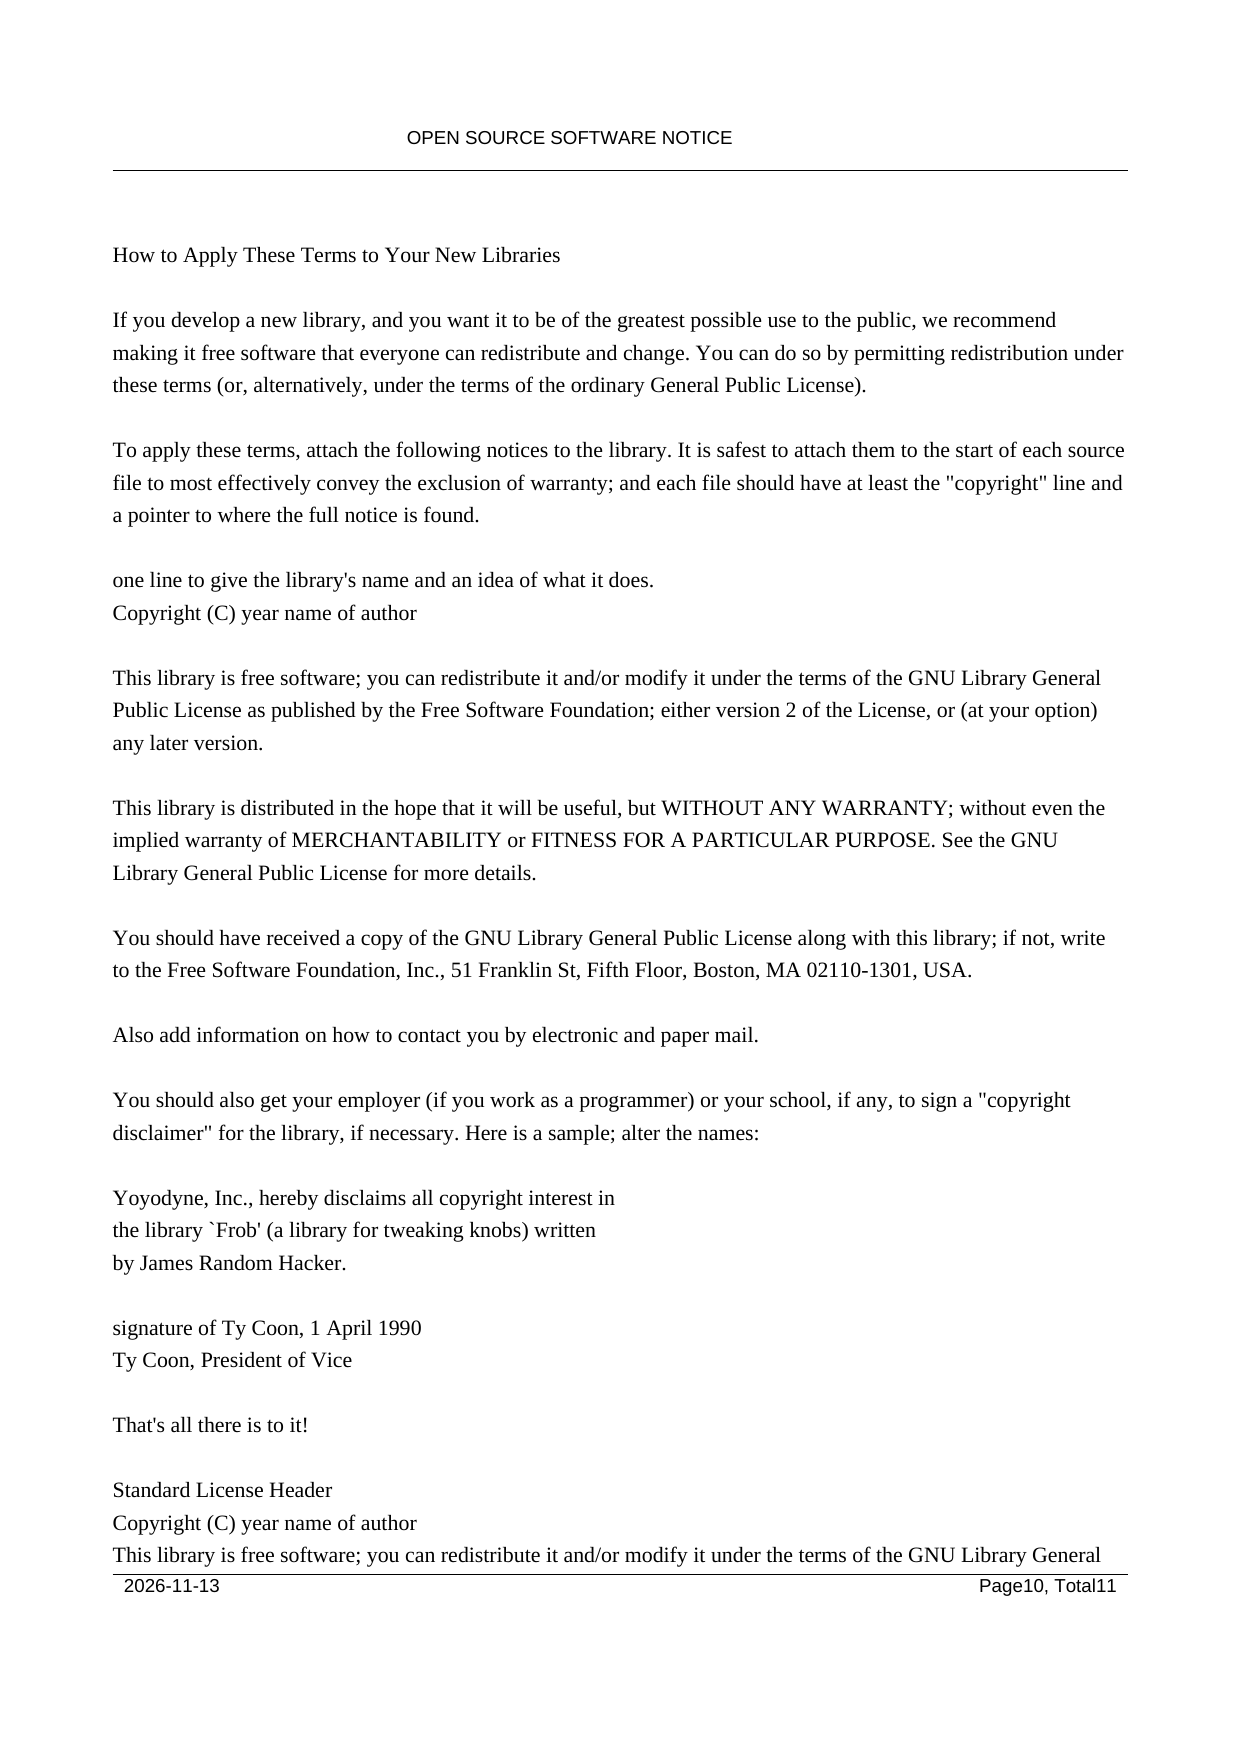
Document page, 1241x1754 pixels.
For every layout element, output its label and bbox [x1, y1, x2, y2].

text [112, 206, 1128, 1571]
